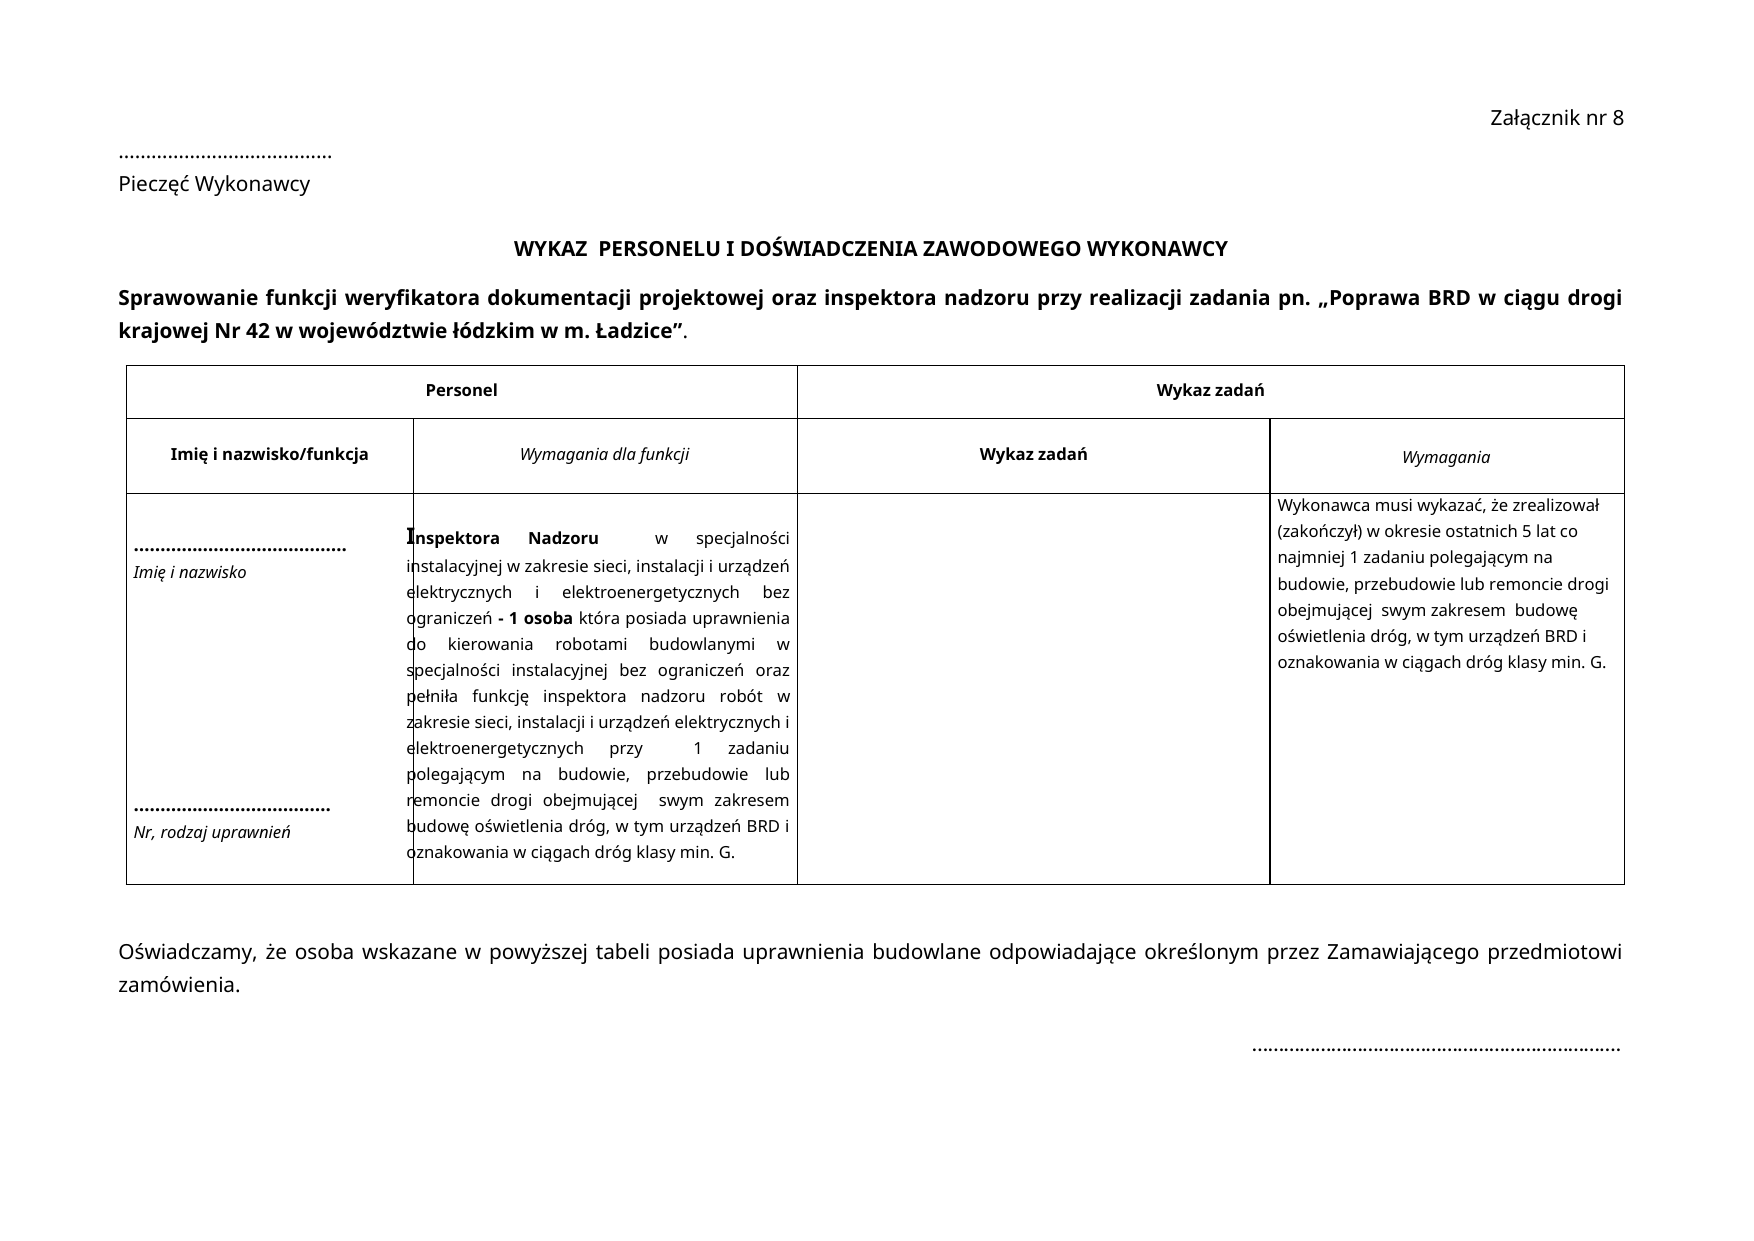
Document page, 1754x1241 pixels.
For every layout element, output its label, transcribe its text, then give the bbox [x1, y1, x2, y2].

table_cell Imię i nazwisko/funkcja [127, 419, 413, 493]
text Pieczęć Wykonawcy [118, 169, 1624, 197]
table_header Wykaz zadań [798, 366, 1624, 418]
text Załącznik nr 8 [118, 103, 1624, 132]
table_header Personel [127, 366, 797, 418]
table_cell [798, 494, 1269, 884]
table_cell Wymagania dla funkcji [414, 419, 797, 493]
text Sprawowanie funkcji weryfikatora dokumentacji projektowej oraz inspektora nadzoru przy realizacji zadania pn. „Poprawa BRD w ciągu drogi krajowej Nr 42 w województwie łódzkim w m. Ładzice”. [118, 283, 1624, 344]
table_cell Inspektora Nadzoru w specjalności instalacyjnej w zakresie sieci, instalacji i urządzeń elektrycznych i elektroenergetycznych bez ograniczeń - 1 osoba która posiada uprawnienia do kierowania robotami budowlanymi w specjalności instalacyjnej bez ograniczeń oraz pełniła funkcję inspektora nadzoru robót w zakresie sieci, instalacji i urządzeń elektrycznych i elektroenergetycznych przy 1 zadaniu polegającym na budowie, przebudowie lub remoncie drogi obejmującej swym zakresem budowę oświetlenia dróg, w tym urządzeń BRD i oznakowania w ciągach dróg klasy min. G. [414, 494, 797, 884]
table_cell Wykaz zadań [798, 419, 1269, 493]
text WYKAZ PERSONELU I DOŚWIADCZENIA ZAWODOWEGO WYKONAWCY [118, 234, 1624, 262]
table_cell Wykonawca musi wykazać, że zrealizował (zakończył) w okresie ostatnich 5 lat co najmniej 1 zadaniu polegającym na budowie, przebudowie lub remoncie drogi obejmującej swym zakresem budowę oświetlenia dróg, w tym urządzeń BRD i oznakowania w ciągach dróg klasy min. G. [1271, 494, 1624, 884]
table_cell Wymagania [1271, 419, 1624, 493]
text Oświadczamy, że osoba wskazane w powyższej tabeli posiada uprawnienia budowlane odpowiadające określonym przez Zamawiającego przedmiotowi zamówienia. [118, 937, 1624, 998]
table_cell …………………………………. Imię i nazwisko ………………………………. Nr, rodzaj uprawnień [127, 494, 413, 884]
text ………………………………… [118, 136, 1624, 164]
text ……………………………………………………………. [118, 1029, 1624, 1057]
